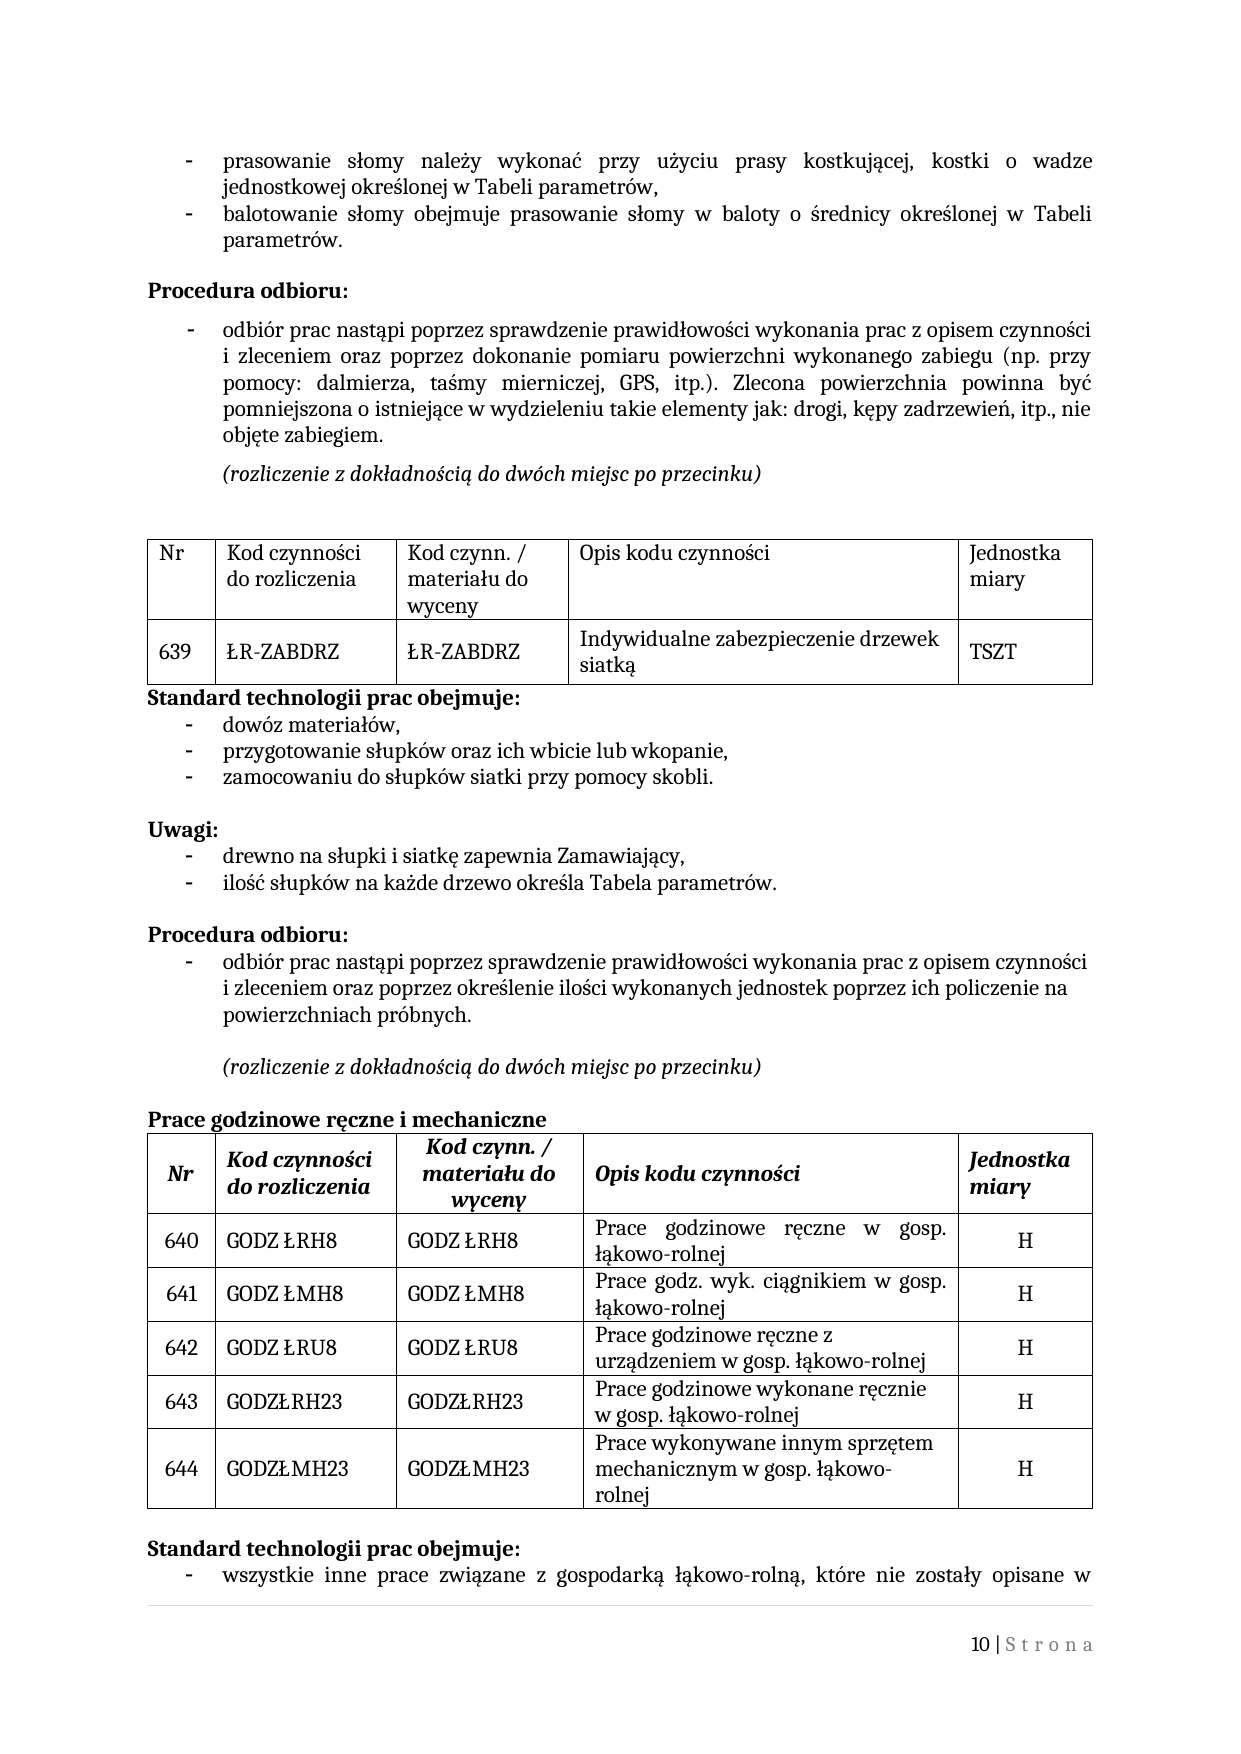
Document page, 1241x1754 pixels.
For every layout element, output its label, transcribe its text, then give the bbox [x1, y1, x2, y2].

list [185, 1562, 1093, 1588]
table_cell H [959, 1268, 1092, 1321]
table_cell TSZT [959, 620, 1092, 684]
list balotowanie słomy obejmuje prasowanie słomy w baloty o średnicy określonej w Tabeli parametrów. [185, 200, 1093, 253]
table_cell GODZŁRH23 [397, 1376, 583, 1428]
table_header Jednostka miary [959, 540, 1092, 619]
table_header Opis kodu czynności [569, 540, 958, 619]
table_cell Prace wykonywane innym sprzętem mechanicznym w gosp. łąkowo-rolnej [584, 1429, 958, 1508]
table_cell 640 [148, 1214, 215, 1267]
list ilość słupków na każde drzewo określa Tabela parametrów. [185, 869, 1093, 896]
text (rozliczenie z dokładnością do dwóch miejsc po przecinku) [221, 1054, 1093, 1080]
table_header Nr [148, 540, 215, 619]
text Procedura odbioru: [148, 278, 1093, 304]
table_cell Prace godzinowe wykonane ręcznie w gosp. łąkowo-rolnej [584, 1376, 958, 1428]
table_header Kod czynności do rozliczenia [216, 540, 396, 619]
list przygotowanie słupków oraz ich wbicie lub wkopanie, [185, 738, 1093, 764]
table_cell GODZ ŁMH8 [216, 1268, 396, 1321]
table_cell GODZ ŁRH8 [397, 1214, 583, 1267]
table_cell Indywidualne zabezpieczenie drzewek siatką [569, 620, 958, 684]
table_cell Prace godzinowe ręczne w gosp. łąkowo-rolnej [584, 1214, 958, 1267]
text Standard technologii prac obejmuje: [148, 1536, 1093, 1562]
table_cell Prace godz. wyk. ciągnikiem w gosp. łąkowo-rolnej [584, 1268, 958, 1321]
text Standard technologii prac obejmuje: [148, 685, 1093, 711]
table_cell GODZ ŁMH8 [397, 1268, 583, 1321]
table_cell GODZŁMH23 [216, 1429, 396, 1508]
table_header Jednostka miary [959, 1134, 1092, 1213]
table_cell H [959, 1429, 1092, 1508]
table_cell H [959, 1322, 1092, 1374]
list prasowanie słomy należy wykonać przy użyciu prasy kostkującej, kostki o wadze jednostkowej określonej w Tabeli parametrów, [185, 148, 1093, 200]
table_cell H [959, 1214, 1092, 1267]
table_cell GODZ ŁRU8 [397, 1322, 583, 1374]
table_header Kod czynn. / materiału do wyceny [397, 540, 568, 619]
text (rozliczenie z dokładnością do dwóch miejsc po przecinku) [221, 461, 1093, 487]
table_cell ŁR-ZABDRZ [397, 620, 568, 684]
table_cell 639 [148, 620, 215, 684]
table_header Opis kodu czynności [584, 1134, 958, 1213]
table_cell GODZ ŁRU8 [216, 1322, 396, 1374]
table_cell 644 [148, 1429, 215, 1508]
table_cell ŁR-ZABDRZ [216, 620, 396, 684]
table_cell 642 [148, 1322, 215, 1374]
table_cell GODZŁMH23 [397, 1429, 583, 1508]
list odbiór prac nastąpi poprzez sprawdzenie prawidłowości wykonania prac z opisem czynności i zleceniem oraz poprzez dokonanie pomiaru powierzchni wykonanego zabiegu (np. przy pomocy: dalmierza, taśmy mierniczej, GPS, itp.). Zlecona powierzchnia powinna być pomniejszona o istniejące w wydzieleniu takie elementy jak: drogi, kępy zadrzewień, itp., nie objęte zabiegiem. [185, 317, 1093, 449]
list zamocowaniu do słupków siatki przy pomocy skobli. [185, 764, 1093, 791]
text Procedura odbioru: [148, 922, 1093, 949]
table_cell 643 [148, 1376, 215, 1428]
table_header Kod czynn. / materiału do wyceny [397, 1134, 583, 1213]
table_cell H [959, 1376, 1092, 1428]
table_cell Prace godzinowe ręczne z urządzeniem w gosp. łąkowo-rolnej [584, 1322, 958, 1374]
table_header Kod czynności do rozliczenia [216, 1134, 396, 1213]
table_cell GODZŁRH23 [216, 1376, 396, 1428]
table_cell GODZ ŁRH8 [216, 1214, 396, 1267]
table_header Nr [148, 1134, 215, 1213]
text Uwagi: [148, 817, 1093, 843]
table_cell 641 [148, 1268, 215, 1321]
text Prace godzinowe ręczne i mechaniczne [148, 1107, 1093, 1133]
list dowóz materiałów, [185, 711, 1093, 738]
list drewno na słupki i siatkę zapewnia Zamawiający, [185, 843, 1093, 869]
list odbiór prac nastąpi poprzez sprawdzenie prawidłowości wykonania prac z opisem czynności i zleceniem oraz poprzez określenie ilości wykonanych jednostek poprzez ich policzenie na powierzchniach próbnych. [185, 949, 1093, 1028]
